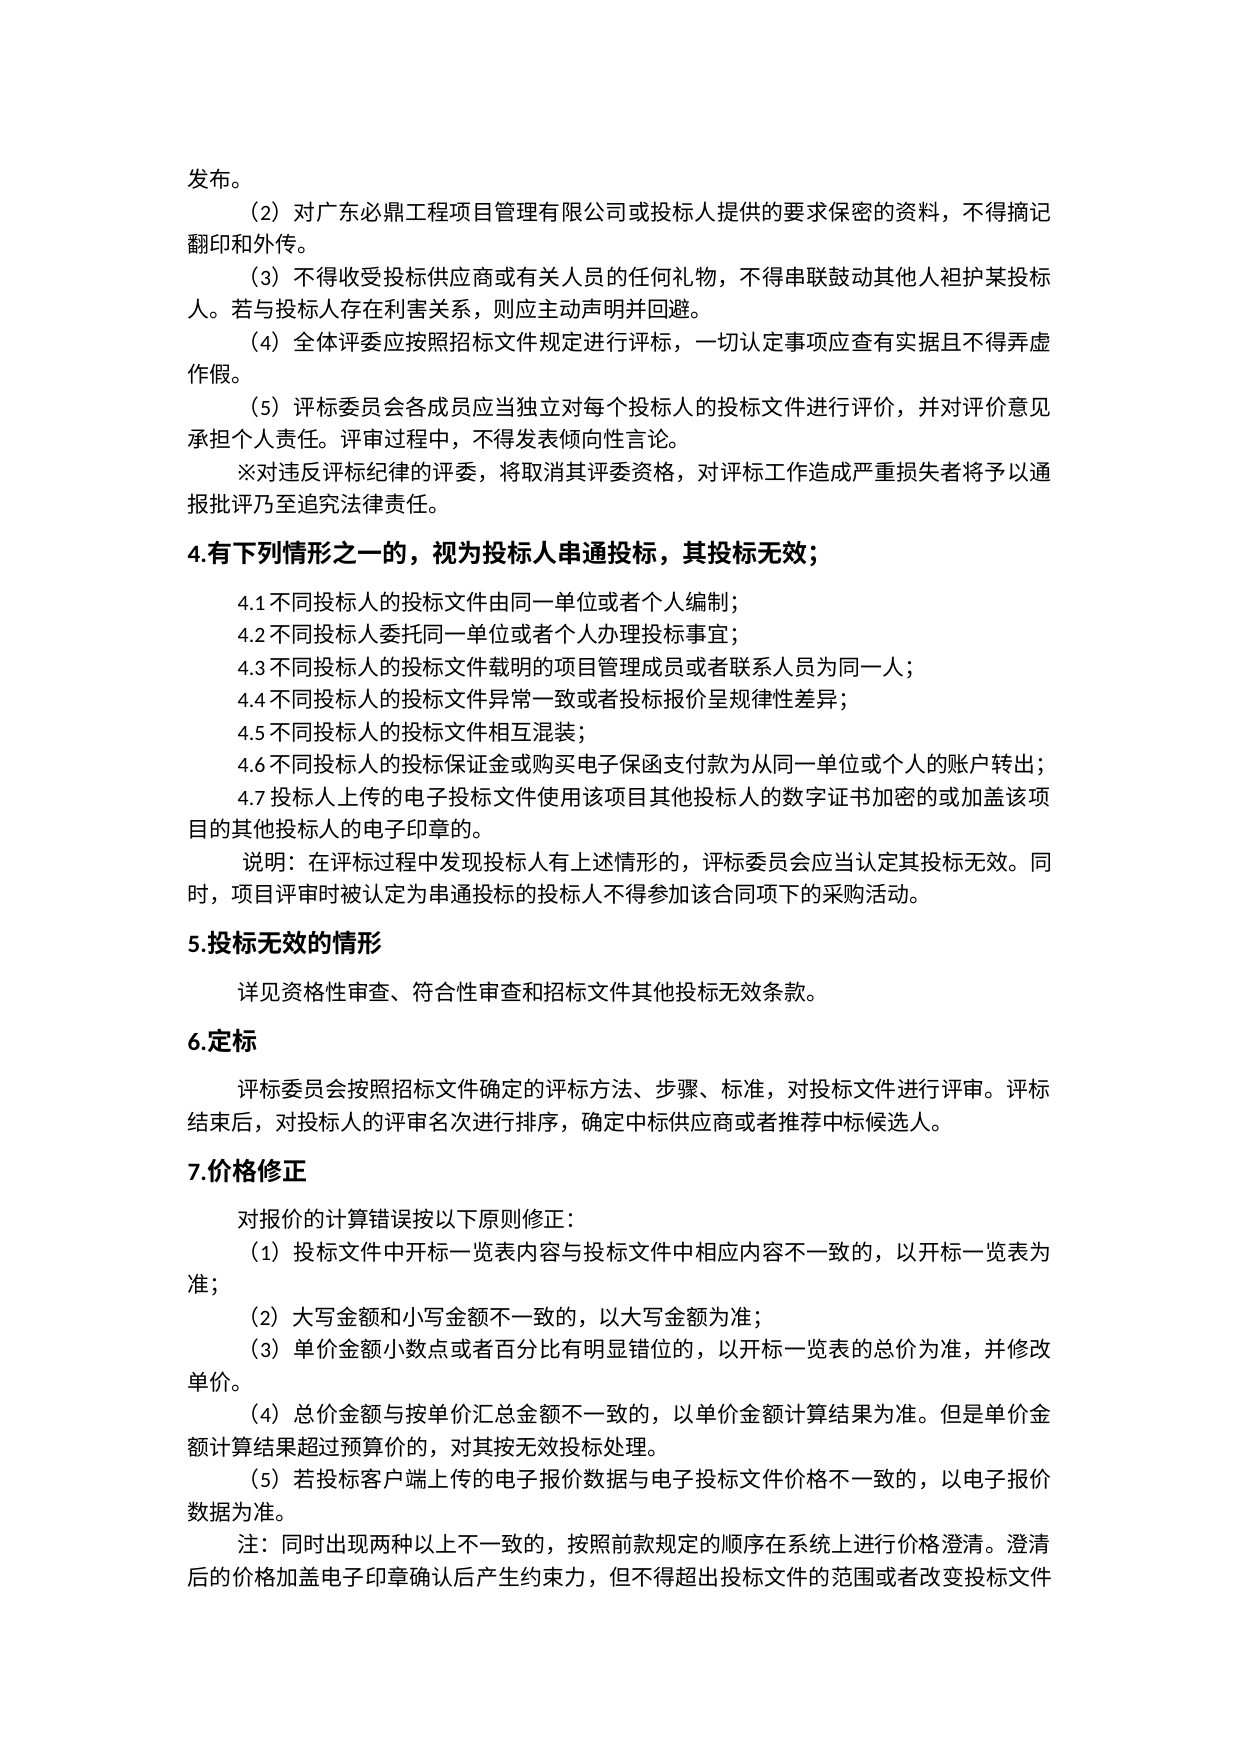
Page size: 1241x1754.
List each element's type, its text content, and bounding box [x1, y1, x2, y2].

text 详见资格性审查、符合性审查和招标文件其他投标无效条款。 [187, 974, 1053, 1007]
text 4.5不同投标人的投标文件相互混装； [187, 714, 1053, 747]
text （3）单价金额小数点或者百分比有明显错位的，以开标一览表的总价为准，并修改单价。 [187, 1332, 1053, 1397]
text （5）若投标客户端上传的电子报价数据与电子投标文件价格不一致的，以电子报价数据为准。 [187, 1462, 1053, 1527]
text （1）投标文件中开标一览表内容与投标文件中相应内容不一致的，以开标一览表为准； [187, 1234, 1053, 1299]
text 4.1不同投标人的投标文件由同一单位或者个人编制； [187, 584, 1053, 617]
text 4.3不同投标人的投标文件载明的项目管理成员或者联系人员为同一人； [187, 649, 1053, 682]
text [187, 162, 1053, 194]
text 4.2不同投标人委托同一单位或者个人办理投标事宜； [187, 617, 1053, 649]
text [187, 1527, 1053, 1592]
text （4）全体评委应按照招标文件规定进行评标，一切认定事项应查有实据且不得弄虚作假。 [187, 324, 1053, 389]
text 5.投标无效的情形 [187, 909, 1053, 974]
text （4）总价金额与按单价汇总金额不一致的，以单价金额计算结果为准。但是单价金额计算结果超过预算价的，对其按无效投标处理。 [187, 1397, 1053, 1462]
text （2）对广东必鼎工程项目管理有限公司或投标人提供的要求保密的资料，不得摘记翻印和外传。 [187, 194, 1053, 259]
text （5）评标委员会各成员应当独立对每个投标人的投标文件进行评价，并对评价意见承担个人责任。评审过程中，不得发表倾向性言论。 [187, 389, 1053, 454]
text 4.6不同投标人的投标保证金或购买电子保函支付款为从同一单位或个人的账户转出； [187, 747, 1053, 779]
text 7.价格修正 [187, 1137, 1053, 1202]
text 6.定标 [187, 1007, 1053, 1072]
text 4.7投标人上传的电子投标文件使用该项目其他投标人的数字证书加密的或加盖该项目的其他投标人的电子印章的。 [187, 779, 1053, 844]
text 4.有下列情形之一的，视为投标人串通投标，其投标无效； [187, 519, 1053, 584]
text 对报价的计算错误按以下原则修正： [187, 1202, 1053, 1234]
text 4.4不同投标人的投标文件异常一致或者投标报价呈规律性差异； [187, 682, 1053, 714]
text （3）不得收受投标供应商或有关人员的任何礼物，不得串联鼓动其他人袒护某投标人。若与投标人存在利害关系，则应主动声明并回避。 [187, 259, 1053, 324]
text 说明：在评标过程中发现投标人有上述情形的，评标委员会应当认定其投标无效。同时，项目评审时被认定为串通投标的投标人不得参加该合同项下的采购活动。 [187, 844, 1053, 909]
text 评标委员会按照招标文件确定的评标方法、步骤、标准，对投标文件进行评审。评标结束后，对投标人的评审名次进行排序，确定中标供应商或者推荐中标候选人。 [187, 1072, 1053, 1137]
text （2）大写金额和小写金额不一致的，以大写金额为准； [187, 1299, 1053, 1332]
text ※对违反评标纪律的评委，将取消其评委资格，对评标工作造成严重损失者将予以通报批评乃至追究法律责任。 [187, 454, 1053, 519]
